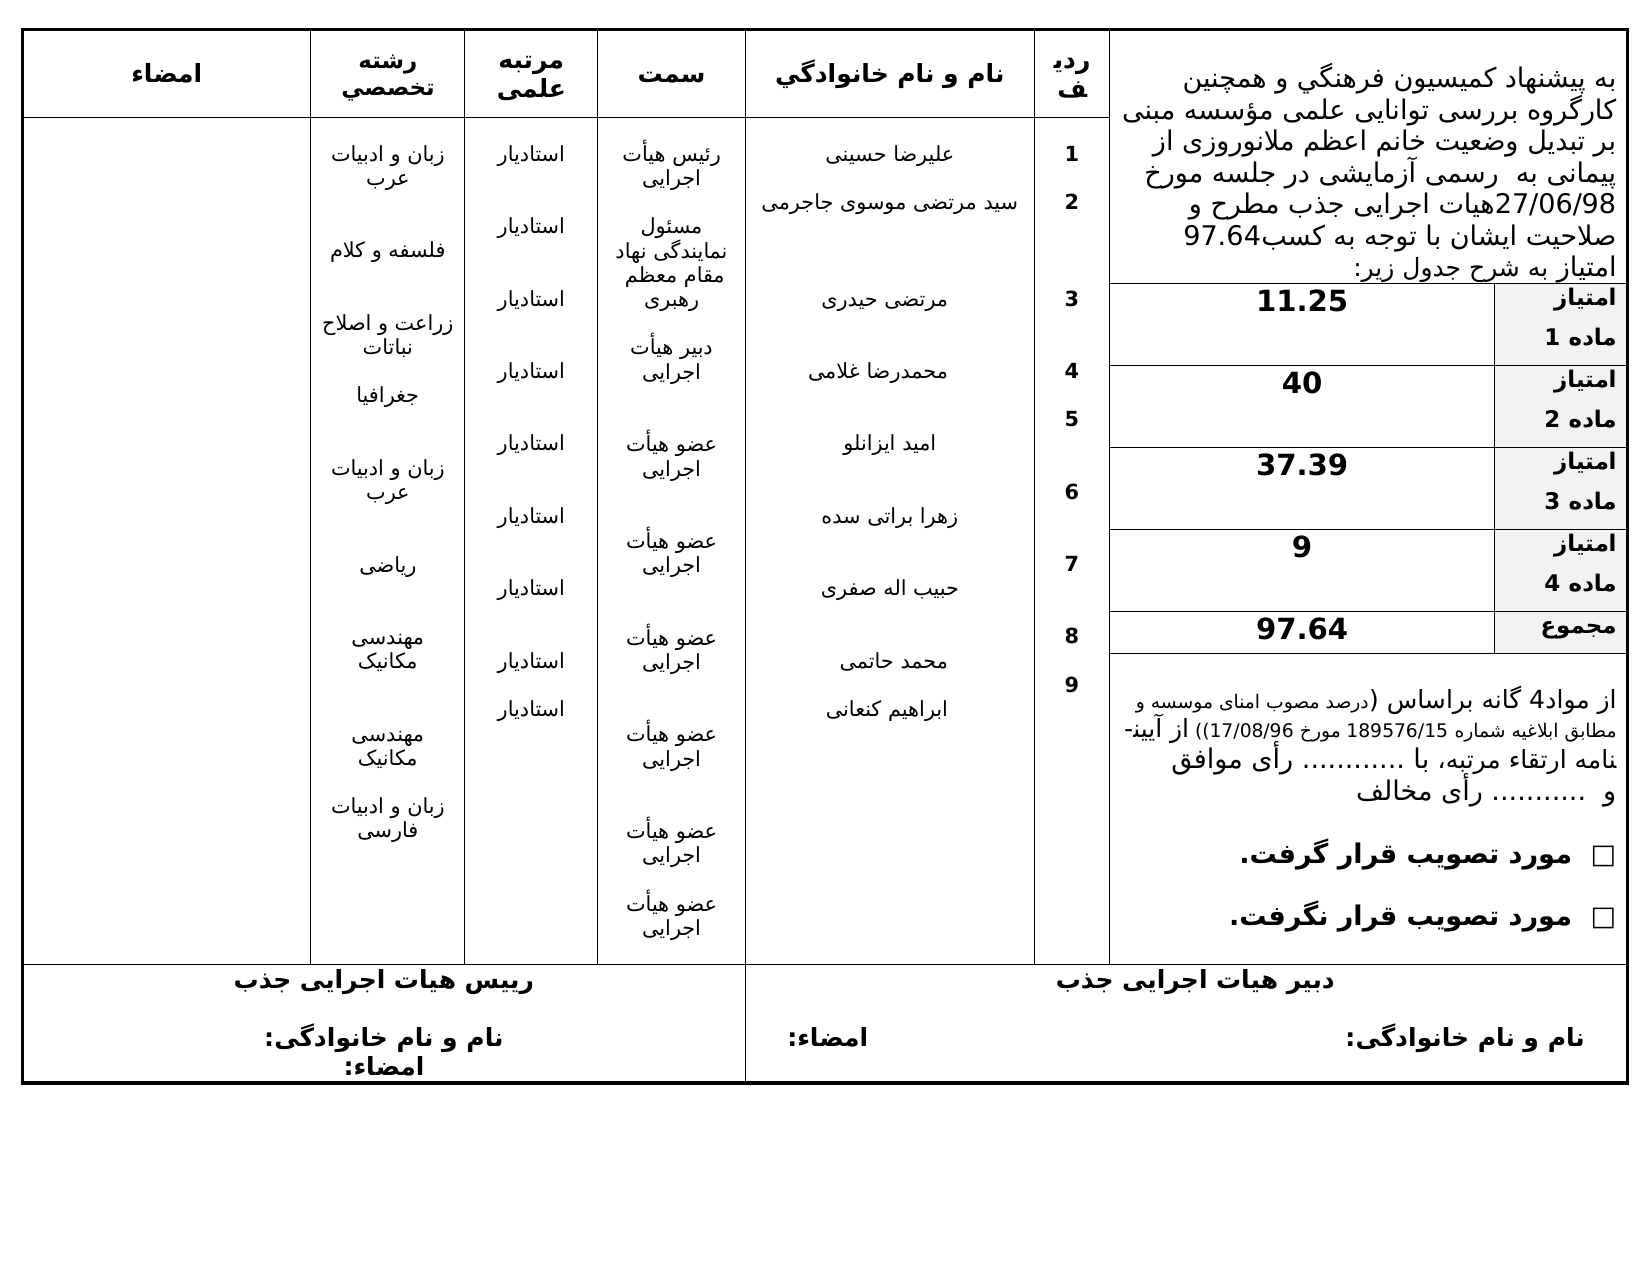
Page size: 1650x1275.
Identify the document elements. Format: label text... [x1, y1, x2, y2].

table_header مرتبه علمی [465, 31, 597, 117]
table_cell 11.25 [1110, 284, 1494, 365]
table_cell امتیاز ماده 4 [1495, 530, 1626, 611]
table_cell 37.39 [1110, 448, 1494, 529]
table_header رشته تخصصي [311, 31, 464, 117]
table_cell امتیاز ماده 2 [1495, 366, 1626, 447]
table_cell 97.64 [1110, 612, 1494, 653]
table_header سمت [598, 31, 745, 117]
table_cell علیرضا حسینی سید مرتضی موسوی جاجرمی مرتضی حیدری محمدرضا غلامی امید ایزانلو زهرا براتی سده حبیب اله صفری محمد حاتمی ابراهیم کنعانی [746, 118, 1034, 964]
table_cell 40 [1110, 366, 1494, 447]
table_cell رییس هیات اجرایی جذب نام و نام خانوادگی: امضاء: [24, 965, 745, 1081]
table_cell دبیر هیات اجرایی جذب نام و نام خانوادگی: امضاء: [746, 965, 1626, 1081]
table_header امضاء [24, 31, 310, 117]
table_header ردیف [1035, 31, 1109, 117]
table_header به پیشنهاد کمیسیون فرهنگي و همچنین کارگروه بررسی توانایی علمی مؤسسه مبنی بر تبدیل وضعیت خانم اعظم ملانوروزی از پیمانی به رسمی آزمایشی در جلسه مورخ 27/06/98هيات اجرایی جذب مطرح و صلاحیت ایشان با توجه به كسب97.64 امتیاز به شرح جدول زیر: [1110, 31, 1626, 283]
table_cell مجموع [1495, 612, 1626, 653]
table_cell از مواد4 گانه براساس (درصد مصوب امنای موسسه و مطابق ابلاغیه شماره 189576/15 مورخ 17/08/96)) از آيیننامه ارتقاء مرتبه، با ............ رأی موافق و ........... رأی مخالف □ مورد تصویب قرار گرفت. □ مورد تصويب قرار نگرفت. [1110, 654, 1626, 964]
table_cell امتیاز ماده 3 [1495, 448, 1626, 529]
table_cell استادیار استادیار استادیار استادیار استادیار استادیار استادیار استادیار استادیار [465, 118, 597, 964]
table_cell رئیس هیأت اجرایی مسئول نمایندگی نهاد مقام معظم رهبری دبیر هیأت اجرایی عضو هیأت اجرایی عضو هیأت اجرایی عضو هیأت اجرایی عضو هیأت اجرایی عضو هیأت اجرایی عضو هیأت اجرایی [598, 118, 745, 964]
table_header نام و نام خانوادگي [746, 31, 1034, 117]
table_cell [24, 118, 310, 964]
table_cell امتیاز ماده 1 [1495, 284, 1626, 365]
table_cell 1 2 3 4 5 6 7 8 9 [1035, 118, 1109, 964]
table_cell 9 [1110, 530, 1494, 611]
table_cell زبان و ادبیات عرب فلسفه و کلام زراعت و اصلاح نباتات جغرافیا زبان و ادبیات عرب ریاضی مهندسی مکانیک مهندسی مکانیک زبان و ادبیات فارسی [311, 118, 464, 964]
